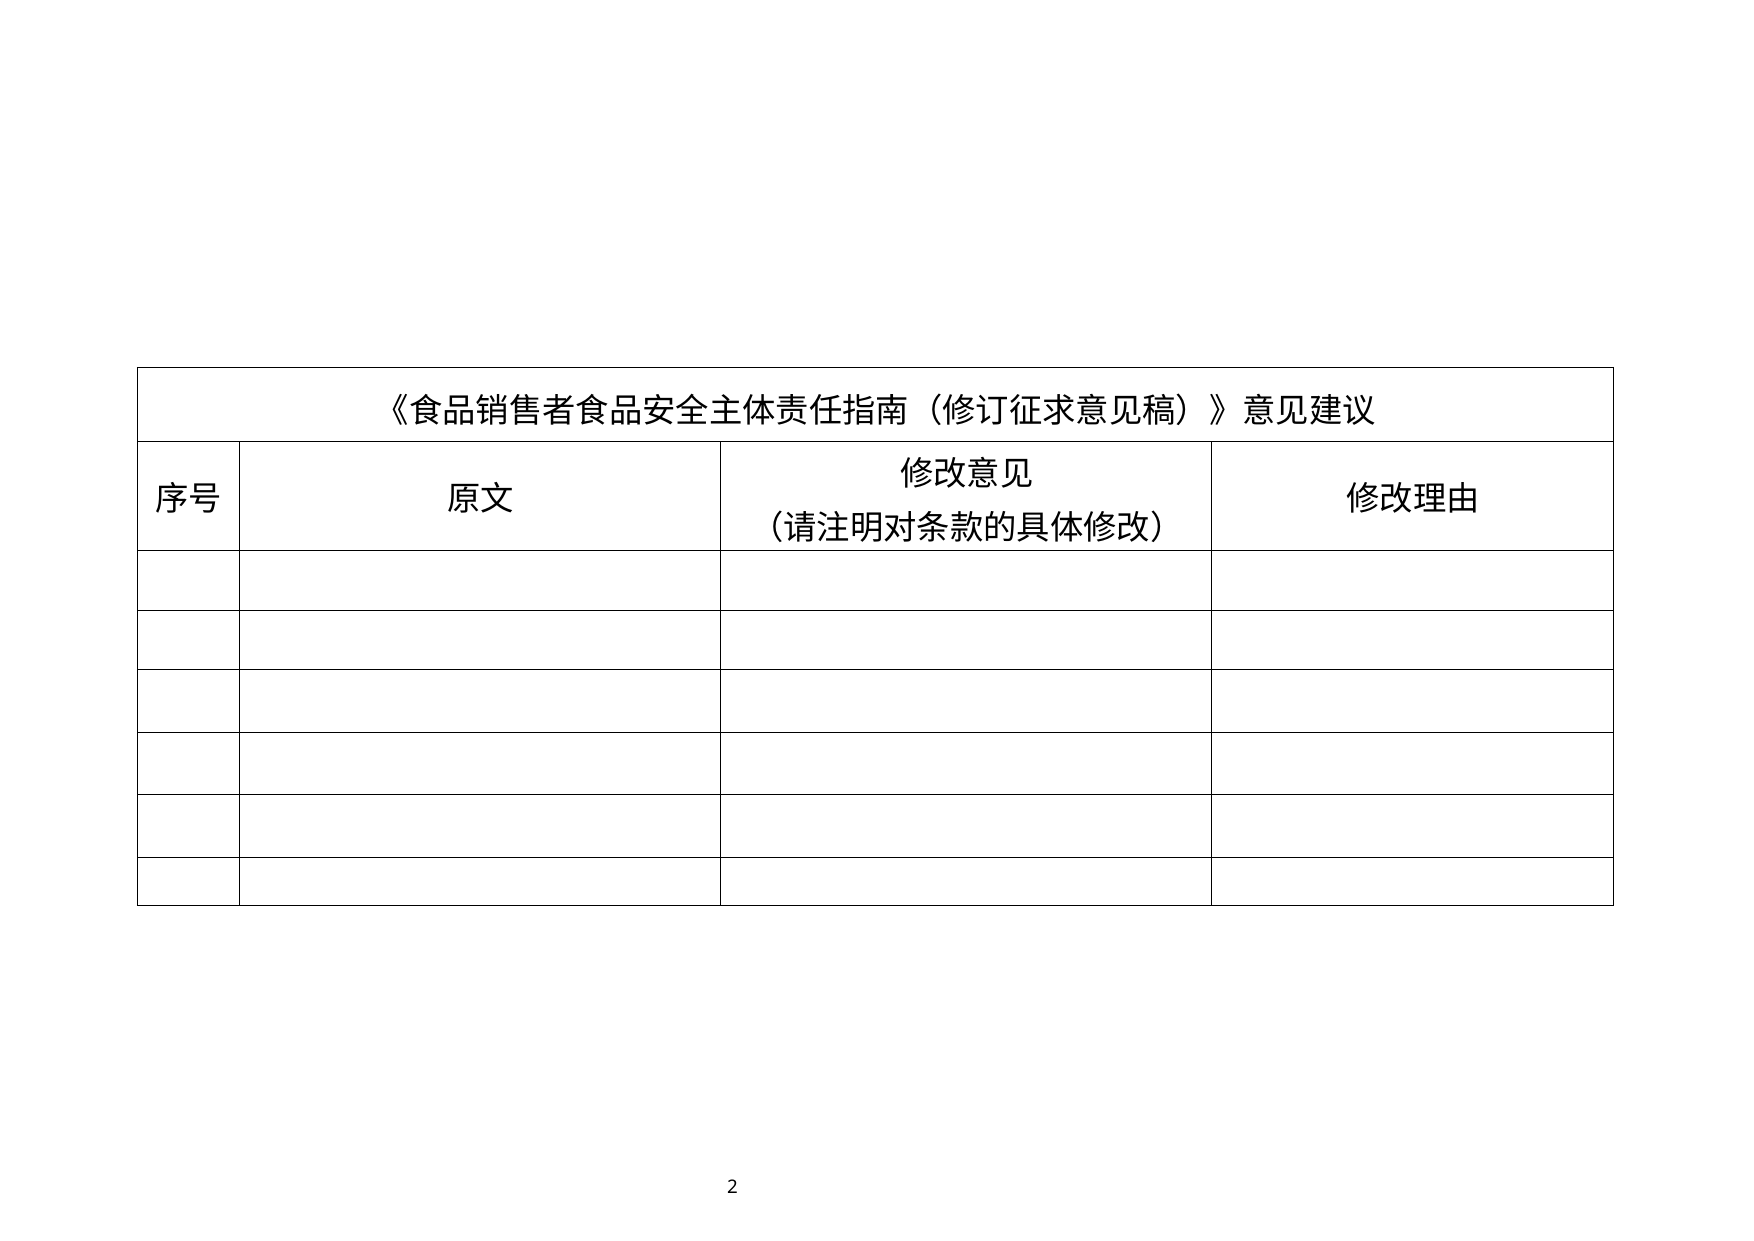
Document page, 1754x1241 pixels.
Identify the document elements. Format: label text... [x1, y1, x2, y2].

table_cell [138, 551, 239, 610]
table_cell [240, 858, 720, 905]
table_cell [138, 733, 239, 794]
table_cell [1212, 858, 1613, 905]
table_cell 修改意见 （请注明对条款的具体修改） [721, 442, 1211, 550]
table_cell [240, 733, 720, 794]
table_cell [721, 551, 1211, 610]
table_cell [240, 670, 720, 732]
table_cell 修改理由 [1212, 442, 1613, 550]
table_cell [138, 611, 239, 669]
table_cell [721, 733, 1211, 794]
table_cell [138, 858, 239, 905]
table_cell [1212, 733, 1613, 794]
table_cell [138, 670, 239, 732]
table_cell [721, 670, 1211, 732]
table_cell [240, 551, 720, 610]
table_cell [1212, 670, 1613, 732]
table_cell [1212, 551, 1613, 610]
table_cell [1212, 611, 1613, 669]
table_cell [721, 858, 1211, 905]
table_cell 序号 [138, 442, 239, 550]
table_cell [721, 611, 1211, 669]
table_cell [138, 795, 239, 857]
table_cell [240, 795, 720, 857]
table_cell [240, 611, 720, 669]
table_cell 原文 [240, 442, 720, 550]
table_cell [721, 795, 1211, 857]
table_header 《食品销售者食品安全主体责任指南（修订征求意见稿）》意见建议 [138, 368, 1613, 441]
table_cell [1212, 795, 1613, 857]
